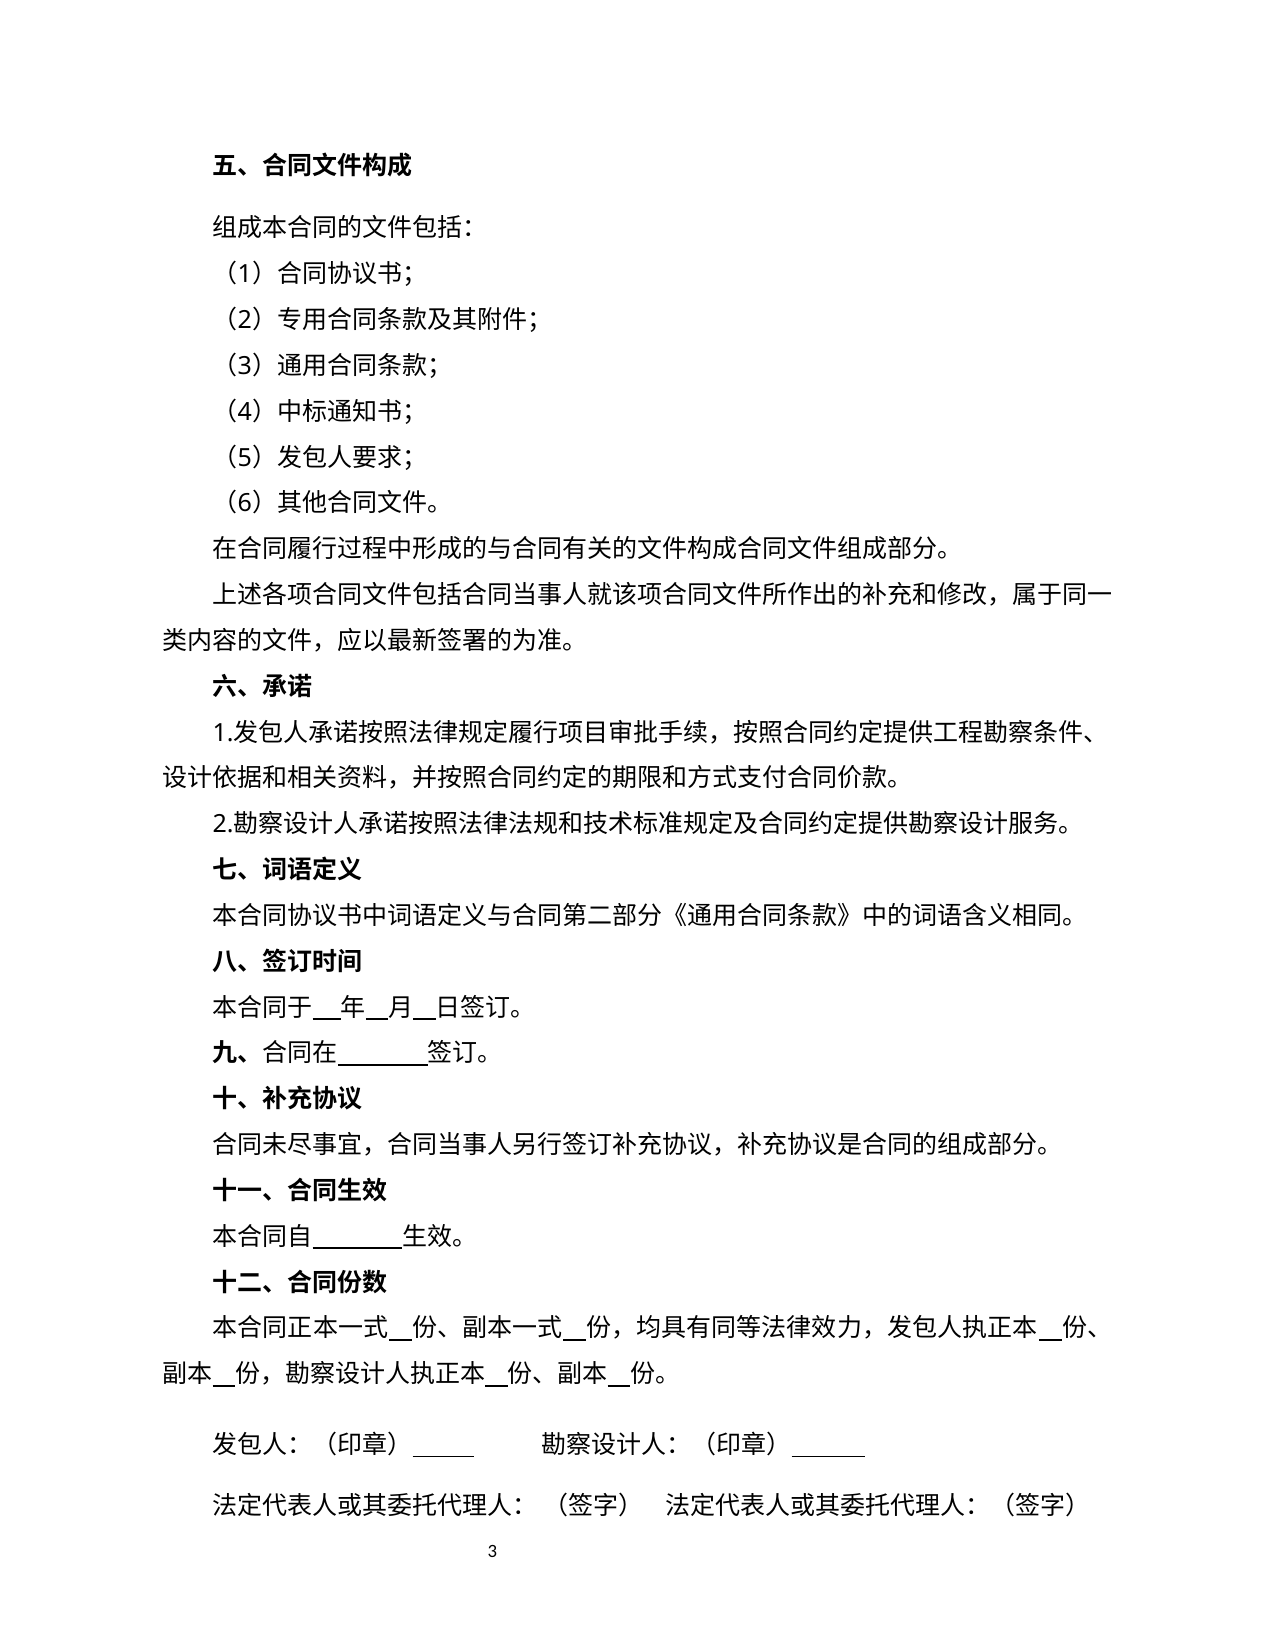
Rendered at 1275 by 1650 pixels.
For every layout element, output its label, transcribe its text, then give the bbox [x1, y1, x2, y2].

text 2.勘察设计人承诺按照法律法规和技术标准规定及合同约定提供勘察设计服务。 [162, 796, 1112, 842]
text 发包人：（印章） 勘察设计人：（印章） [162, 1417, 1112, 1463]
text 十、补充协议 [162, 1071, 1112, 1117]
text （4）中标通知书； [162, 383, 1112, 429]
text 本合同自 生效。 [162, 1208, 1112, 1254]
text 七、词语定义 [162, 842, 1112, 888]
text 六、承诺 [162, 658, 1112, 704]
text （5）发包人要求； [162, 429, 1112, 475]
text 1.发包人承诺按照法律规定履行项目审批手续，按照合同约定提供工程勘察条件、设计依据和相关资料，并按照合同约定的期限和方式支付合同价款。 [162, 704, 1112, 796]
text （1）合同协议书； [162, 246, 1112, 292]
text 上述各项合同文件包括合同当事人就该项合同文件所作出的补充和修改，属于同一类内容的文件，应以最新签署的为准。 [162, 567, 1112, 658]
text 本合同协议书中词语定义与合同第二部分《通用合同条款》中的词语含义相同。 [162, 888, 1112, 933]
text 十二、合同份数 [162, 1254, 1112, 1300]
text 在合同履行过程中形成的与合同有关的文件构成合同文件组成部分。 [162, 521, 1112, 567]
text 五、合同文件构成 [162, 146, 1112, 182]
text （6）其他合同文件。 [162, 475, 1112, 521]
text （3）通用合同条款； [162, 338, 1112, 383]
text 合同未尽事宜，合同当事人另行签订补充协议，补充协议是合同的组成部分。 [162, 1117, 1112, 1163]
text 法定代表人或其委托代理人： （签字） 法定代表人或其委托代理人：（签字） [162, 1478, 1112, 1524]
text 十一、合同生效 [162, 1163, 1112, 1208]
text 本合同正本一式 份、副本一式 份，均具有同等法律效力，发包人执正本 份、副本 份，勘察设计人执正本 份、副本 份。 [162, 1300, 1112, 1392]
text （2）专用合同条款及其附件； [162, 292, 1112, 338]
text 本合同于 年 月 日签订。 [162, 979, 1112, 1025]
text 九、合同在 签订。 [162, 1025, 1112, 1071]
text 组成本合同的文件包括： [162, 200, 1112, 246]
text 八、签订时间 [162, 933, 1112, 979]
